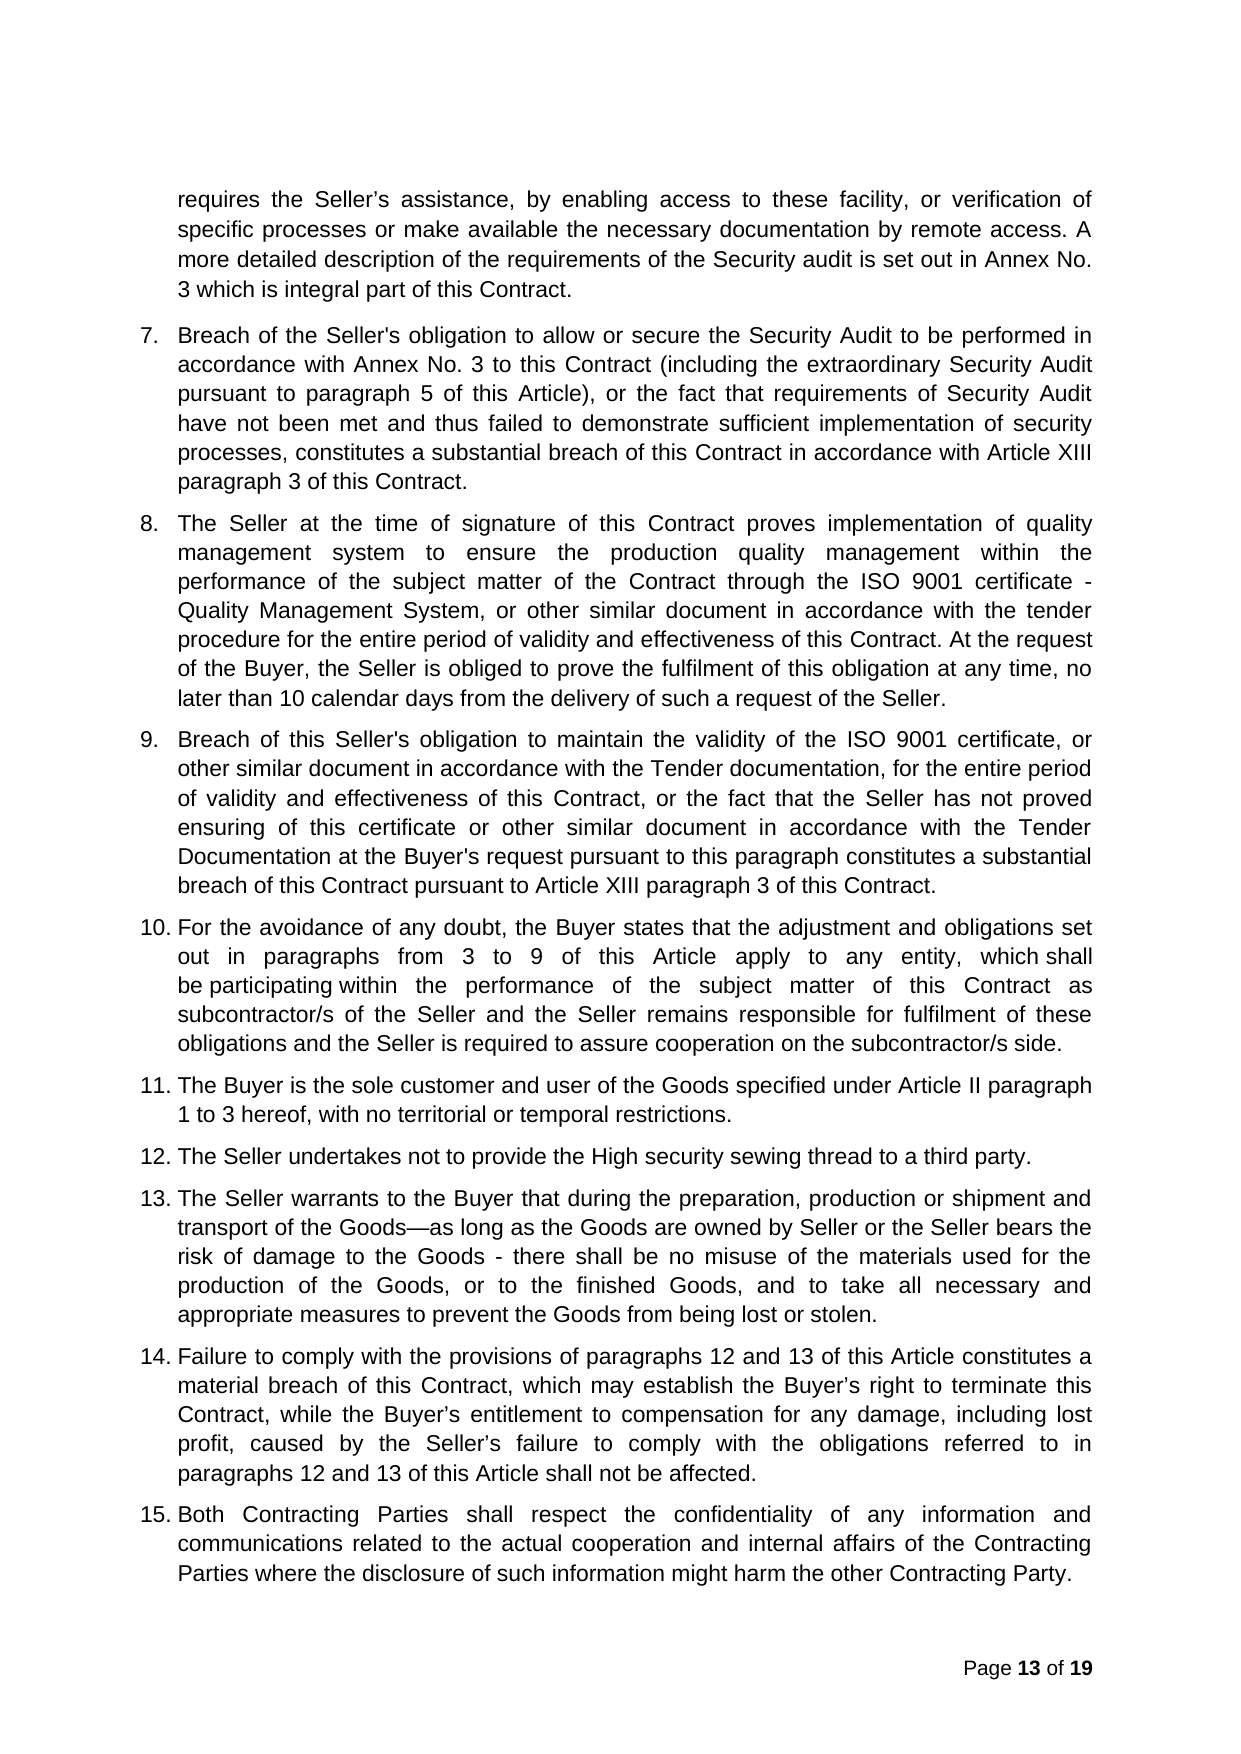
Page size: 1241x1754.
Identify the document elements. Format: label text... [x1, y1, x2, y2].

list For the avoidance of any doubt, the Buyer states that the adjustment and obligations set out in paragraphs from 3 to 9 of this Article apply to any entity, which shall be participating within the performance of the subject matter of this Contract as subcontractor/s of the Seller and the Seller remains responsible for fulfilment of these obligations and the Seller is required to assure cooperation on the subcontractor/s side. [140, 911, 1093, 1057]
list The Seller undertakes not to provide the High security sewing thread to a third party. [140, 1140, 1093, 1169]
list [140, 186, 1093, 303]
list The Buyer is the sole customer and user of the Goods specified under Article II paragraph 1 to 3 hereof, with no territorial or temporal restrictions. [140, 1069, 1093, 1127]
list The Seller at the time of signature of this Contract proves implementation of quality management system to ensure the production quality management within the performance of the subject matter of the Contract through the ISO 9001 certificate - Quality Management System, or other similar document in accordance with the tender procedure for the entire period of validity and effectiveness of this Contract. At the request of the Buyer, the Seller is obliged to prove the fulfilment of this obligation at any time, no later than 10 calendar days from the delivery of such a request of the Seller. [140, 507, 1093, 711]
list The Seller warrants to the Buyer that during the preparation, production or shipment and transport of the Goods—as long as the Goods are owned by Seller or the Seller bears the risk of damage to the Goods - there shall be no misuse of the materials used for the production of the Goods, or to the finished Goods, and to take all necessary and appropriate measures to prevent the Goods from being lost or stolen. [140, 1182, 1093, 1327]
list Breach of the Seller's obligation to allow or secure the Security Audit to be performed in accordance with Annex No. 3 to this Contract (including the extraordinary Security Audit pursuant to paragraph 5 of this Article), or the fact that requirements of Security Audit have not been met and thus failed to demonstrate sufficient implementation of security processes, constitutes a substantial breach of this Contract in accordance with Article XIII paragraph 3 of this Contract. [140, 319, 1093, 494]
list Breach of this Seller's obligation to maintain the validity of the ISO 9001 certificate, or other similar document in accordance with the Tender documentation, for the entire period of validity and effectiveness of this Contract, or the fact that the Seller has not proved ensuring of this certificate or other similar document in accordance with the Tender Documentation at the Buyer's request pursuant to this paragraph constitutes a substantial breach of this Contract pursuant to Article XIII paragraph 3 of this Contract. [140, 723, 1093, 898]
list Failure to comply with the provisions of paragraphs 12 and 13 of this Article constitutes a material breach of this Contract, which may establish the Buyer’s right to terminate this Contract, while the Buyer’s entitlement to compensation for any damage, including lost profit, caused by the Seller’s failure to comply with the obligations referred to in paragraphs 12 and 13 of this Article shall not be affected. [140, 1340, 1093, 1486]
list Both Contracting Parties shall respect the confidentiality of any information and communications related to the actual cooperation and internal affairs of the Contracting Parties where the disclosure of such information might harm the other Contracting Party. [140, 1498, 1093, 1586]
